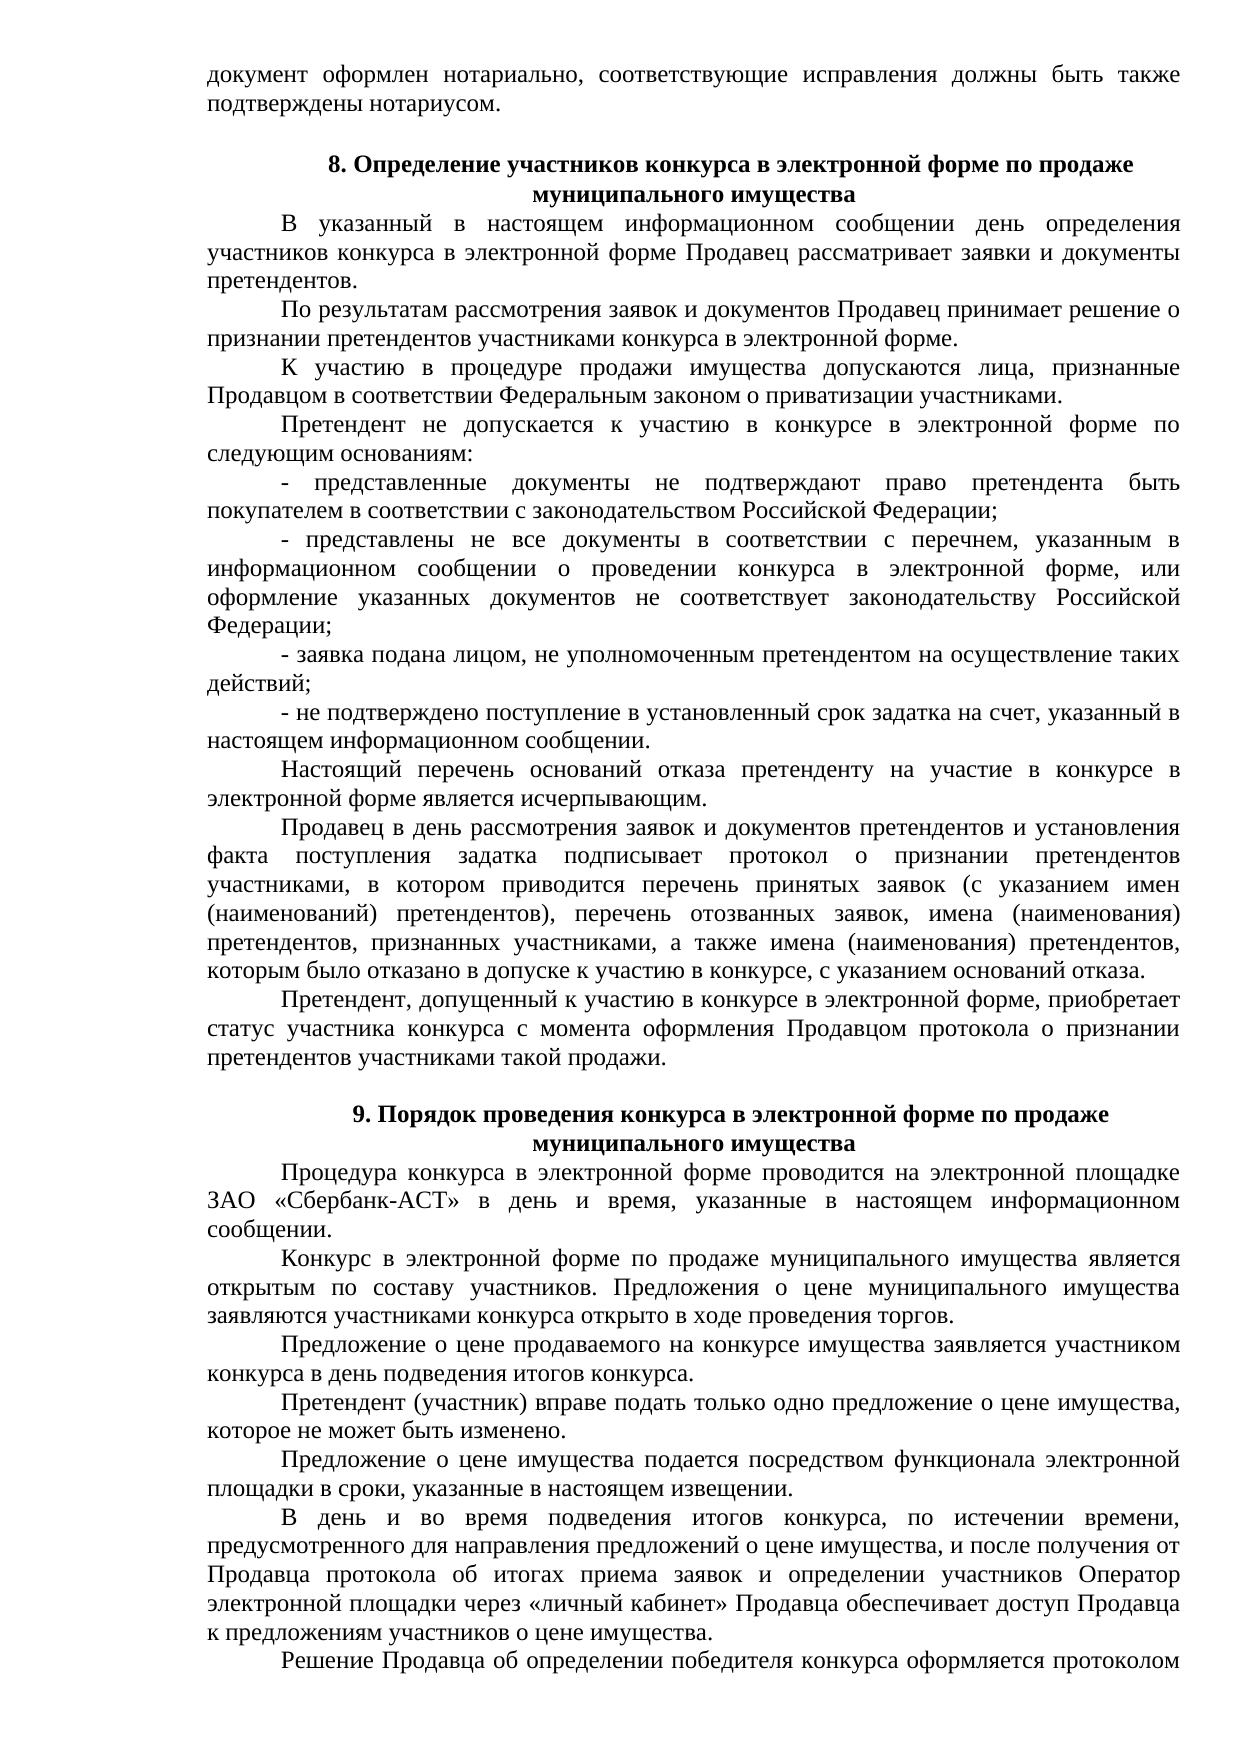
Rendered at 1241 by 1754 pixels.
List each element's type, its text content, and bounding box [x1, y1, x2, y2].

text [207, 1646, 1181, 1674]
text В день и во время подведения итогов конкурса, по истечении времени, предусмотренного для направления предложений о цене имущества, и после получения от Продавца протокола об итогах приема заявок и определении участников Оператор электронной площадки через «личный кабинет» Продавца обеспечивает доступ Продавца к предложениям участников о цене имущества. [207, 1502, 1181, 1646]
text - не подтверждено поступление в установленный срок задатка на счет, указанный в настоящем информационном сообщении. [207, 697, 1181, 754]
text Настоящий перечень оснований отказа претенденту на участие в конкурсе в электронной форме является исчерпывающим. [207, 754, 1181, 812]
text Процедура конкурса в электронной форме проводится на электронной площадке ЗАО «Сбербанк-АСТ» в день и время, указанные в настоящем информационном сообщении. [207, 1157, 1181, 1243]
text Предложение о цене продаваемого на конкурсе имущества заявляется участником конкурса в день подведения итогов конкурса. [207, 1329, 1181, 1387]
text Претендент не допускается к участию в конкурсе в электронной форме по следующим основаниям: [207, 409, 1181, 467]
text К участию в процедуре продажи имущества допускаются лица, признанные Продавцом в соответствии Федеральным законом о приватизации участниками. [207, 352, 1181, 409]
text 8. Определение участников конкурса в электронной форме по продаже муниципального имущества [207, 145, 1181, 208]
text Конкурс в электронной форме по продаже муниципального имущества является открытым по составу участников. Предложения о цене муниципального имущества заявляются участниками конкурса открыто в ходе проведения торгов. [207, 1243, 1181, 1329]
list 9. Порядок проведения конкурса в электронной форме по продаже муниципального имущества [207, 1099, 1181, 1157]
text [207, 59, 1181, 117]
text По результатам рассмотрения заявок и документов Продавец принимает решение о признании претендентов участниками конкурса в электронной форме. [207, 294, 1181, 352]
text - представленные документы не подтверждают право претендента быть покупателем в соответствии с законодательством Российской Федерации; [207, 467, 1181, 524]
text Продавец в день рассмотрения заявок и документов претендентов и установления факта поступления задатка подписывает протокол о признании претендентов участниками, в котором приводится перечень принятых заявок (с указанием имен (наименований) претендентов), перечень отозванных заявок, имена (наименования) претендентов, признанных участниками, а также имена (наименования) претендентов, которым было отказано в допуске к участию в конкурсе, с указанием оснований отказа. [207, 812, 1181, 984]
text Предложение о цене имущества подается посредством функционала электронной площадки в сроки, указанные в настоящем извещении. [207, 1444, 1181, 1502]
text Претендент, допущенный к участию в конкурсе в электронной форме, приобретает статус участника конкурса с момента оформления Продавцом протокола о признании претендентов участниками такой продажи. [207, 984, 1181, 1071]
text В указанный в настоящем информационном сообщении день определения участников конкурса в электронной форме Продавец рассматривает заявки и документы претендентов. [207, 208, 1181, 294]
text - представлены не все документы в соответствии с перечнем, указанным в информационном сообщении о проведении конкурса в электронной форме, или оформление указанных документов не соответствует законодательству Российской Федерации; [207, 524, 1181, 639]
text - заявка подана лицом, не уполномоченным претендентом на осуществление таких действий; [207, 639, 1181, 697]
text Претендент (участник) вправе подать только одно предложение о цене имущества, которое не может быть изменено. [207, 1387, 1181, 1444]
